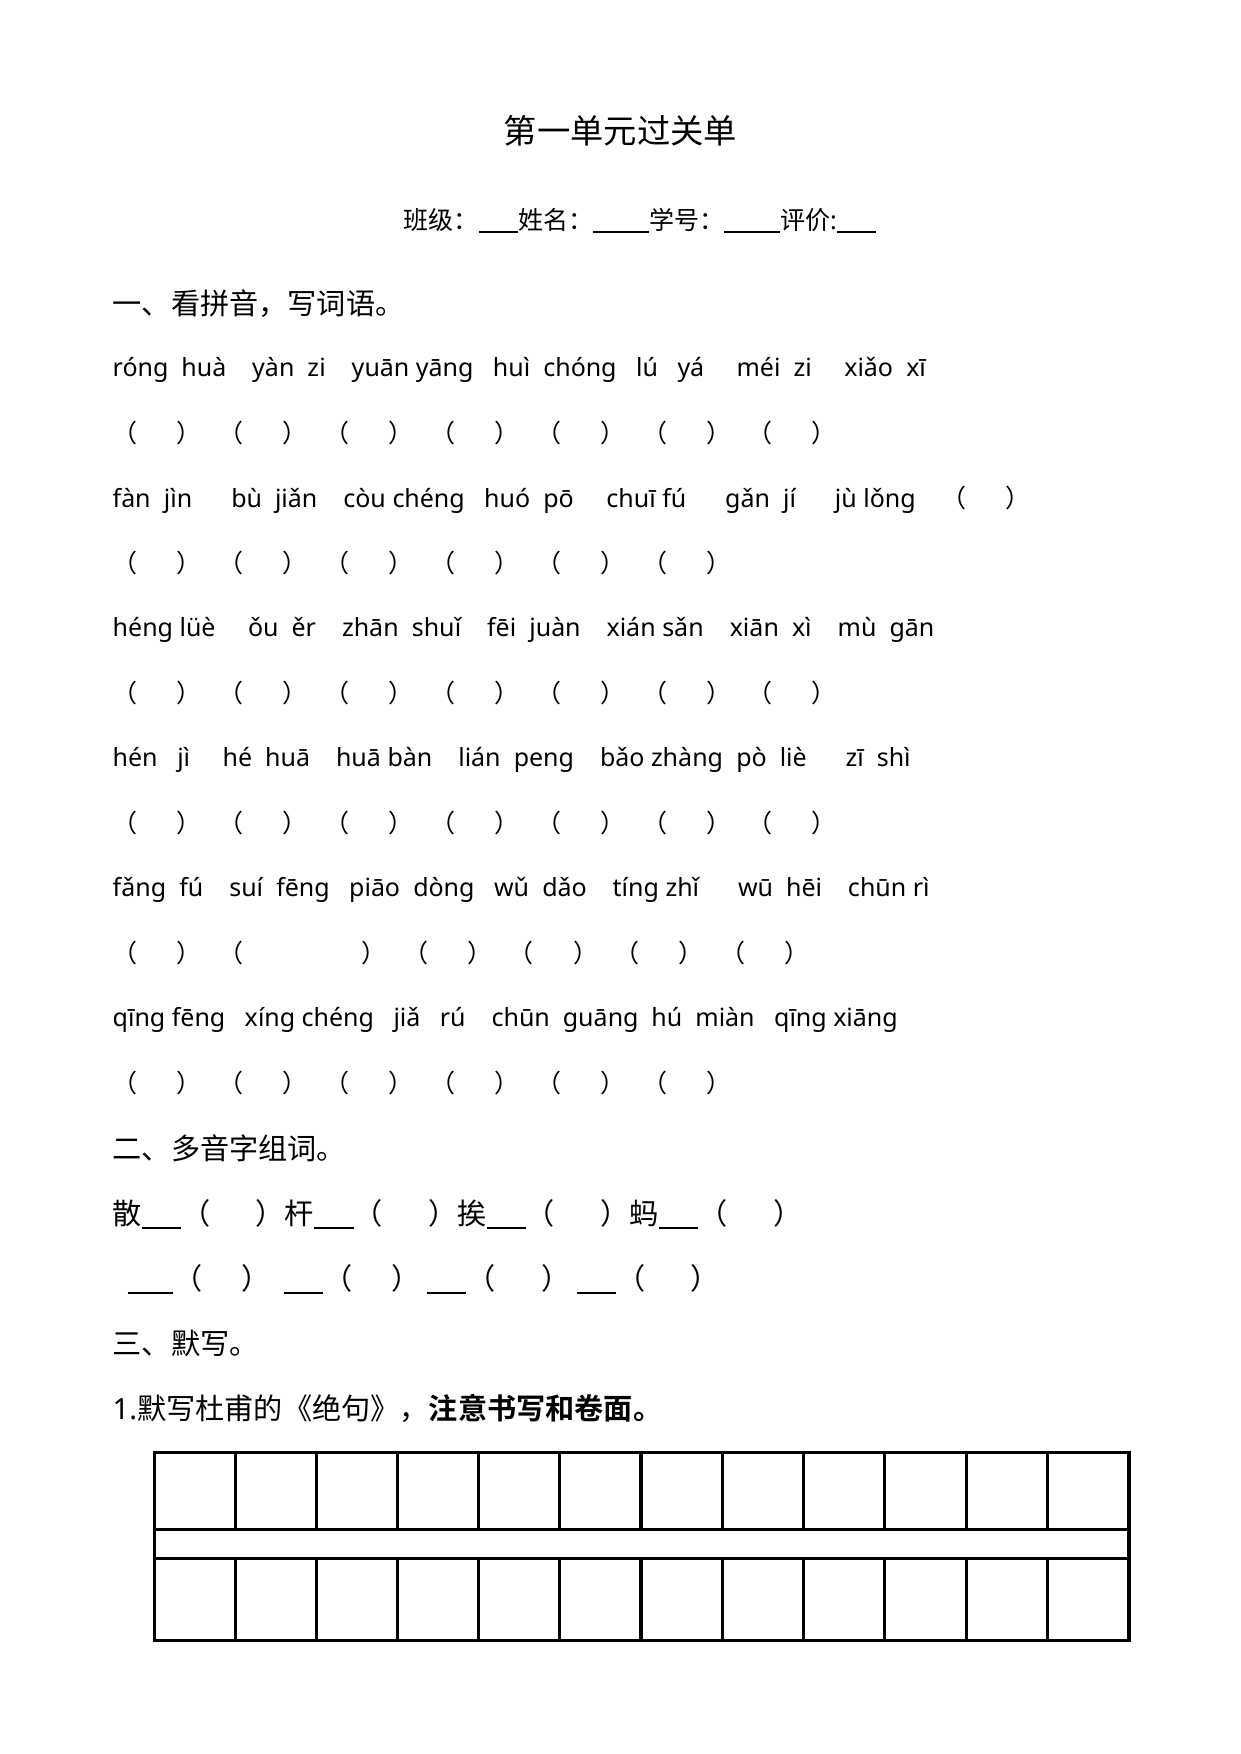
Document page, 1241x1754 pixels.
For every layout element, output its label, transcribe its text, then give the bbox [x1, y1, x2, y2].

table_header [156, 1454, 234, 1528]
text fǎnɡ fú suí fēnɡ piāo dònɡ wǔ dǎo tínɡ zhǐ wū hēi chūn rì [112, 854, 1128, 919]
table_cell [561, 1560, 639, 1639]
list （ ） （ ） （ ） （ ） （ ） （ ） [112, 919, 1128, 984]
table_cell [318, 1560, 396, 1639]
table_header [805, 1454, 883, 1528]
list 1.默写杜甫的《绝句》，注意书写和卷面。 [112, 1374, 1128, 1439]
table_cell [1049, 1560, 1127, 1639]
table_header [1049, 1454, 1127, 1528]
table_header [399, 1454, 477, 1528]
list 多音字组词。 [112, 1114, 1128, 1179]
text fàn jìn bù jiǎn còu chénɡ huó pō chuī fú ɡǎn jí jù lǒnɡ （ ） （ ） （ ） （ ） （ ） （ ） （ ） [112, 464, 1128, 594]
text 班级： 姓名： 学号： 评价: [112, 186, 1128, 251]
text 第一单元过关单 [112, 97, 1128, 162]
table_cell [643, 1560, 721, 1639]
table_cell [237, 1560, 315, 1639]
text rónɡ huà yàn zi yuān yānɡ huì chónɡ lú yá méi zi xiǎo xī [112, 334, 1128, 399]
table_header [480, 1454, 558, 1528]
list 散 （ ）杆 （ ）挨 （ ）蚂 （ ） [112, 1179, 1128, 1244]
table_header [237, 1454, 315, 1528]
list 看拼音，写词语。 [112, 269, 1128, 334]
table_header [643, 1454, 721, 1528]
table_header [886, 1454, 965, 1528]
text （ ） （ ） （ ） （ ） （ ） （ ） （ ） [112, 659, 1128, 724]
table_cell [724, 1560, 802, 1639]
table_cell [480, 1560, 558, 1639]
table_cell [156, 1560, 234, 1639]
table_cell [968, 1560, 1046, 1639]
table_header [318, 1454, 396, 1528]
list （ ） （ ） （ ） （ ） [112, 1244, 1128, 1309]
text （ ） （ ） （ ） （ ） （ ） （ ） （ ） [112, 399, 1128, 464]
table_header [968, 1454, 1046, 1528]
table_header [561, 1454, 639, 1528]
table_cell [805, 1560, 883, 1639]
text hénɡ lüè ǒu ěr zhān shuǐ fēi juàn xián sǎn xiān xì mù ɡān [112, 594, 1128, 659]
table_header [724, 1454, 802, 1528]
text hén jì hé huā huā bàn lián penɡ bǎo zhànɡ pò liè zī shì [112, 724, 1128, 789]
text （ ） （ ） （ ） （ ） （ ） （ ） （ ） [112, 789, 1128, 854]
list 默写。 [112, 1309, 1128, 1374]
list （ ） （ ） （ ） （ ） （ ） （ ） [112, 1049, 1128, 1114]
table_cell [886, 1560, 965, 1639]
table_cell [156, 1531, 1127, 1557]
table_cell [399, 1560, 477, 1639]
list qīng fēng xíng chéng jiǎ rú chūn guāng hú miàn qīng xiāng [112, 984, 1128, 1049]
